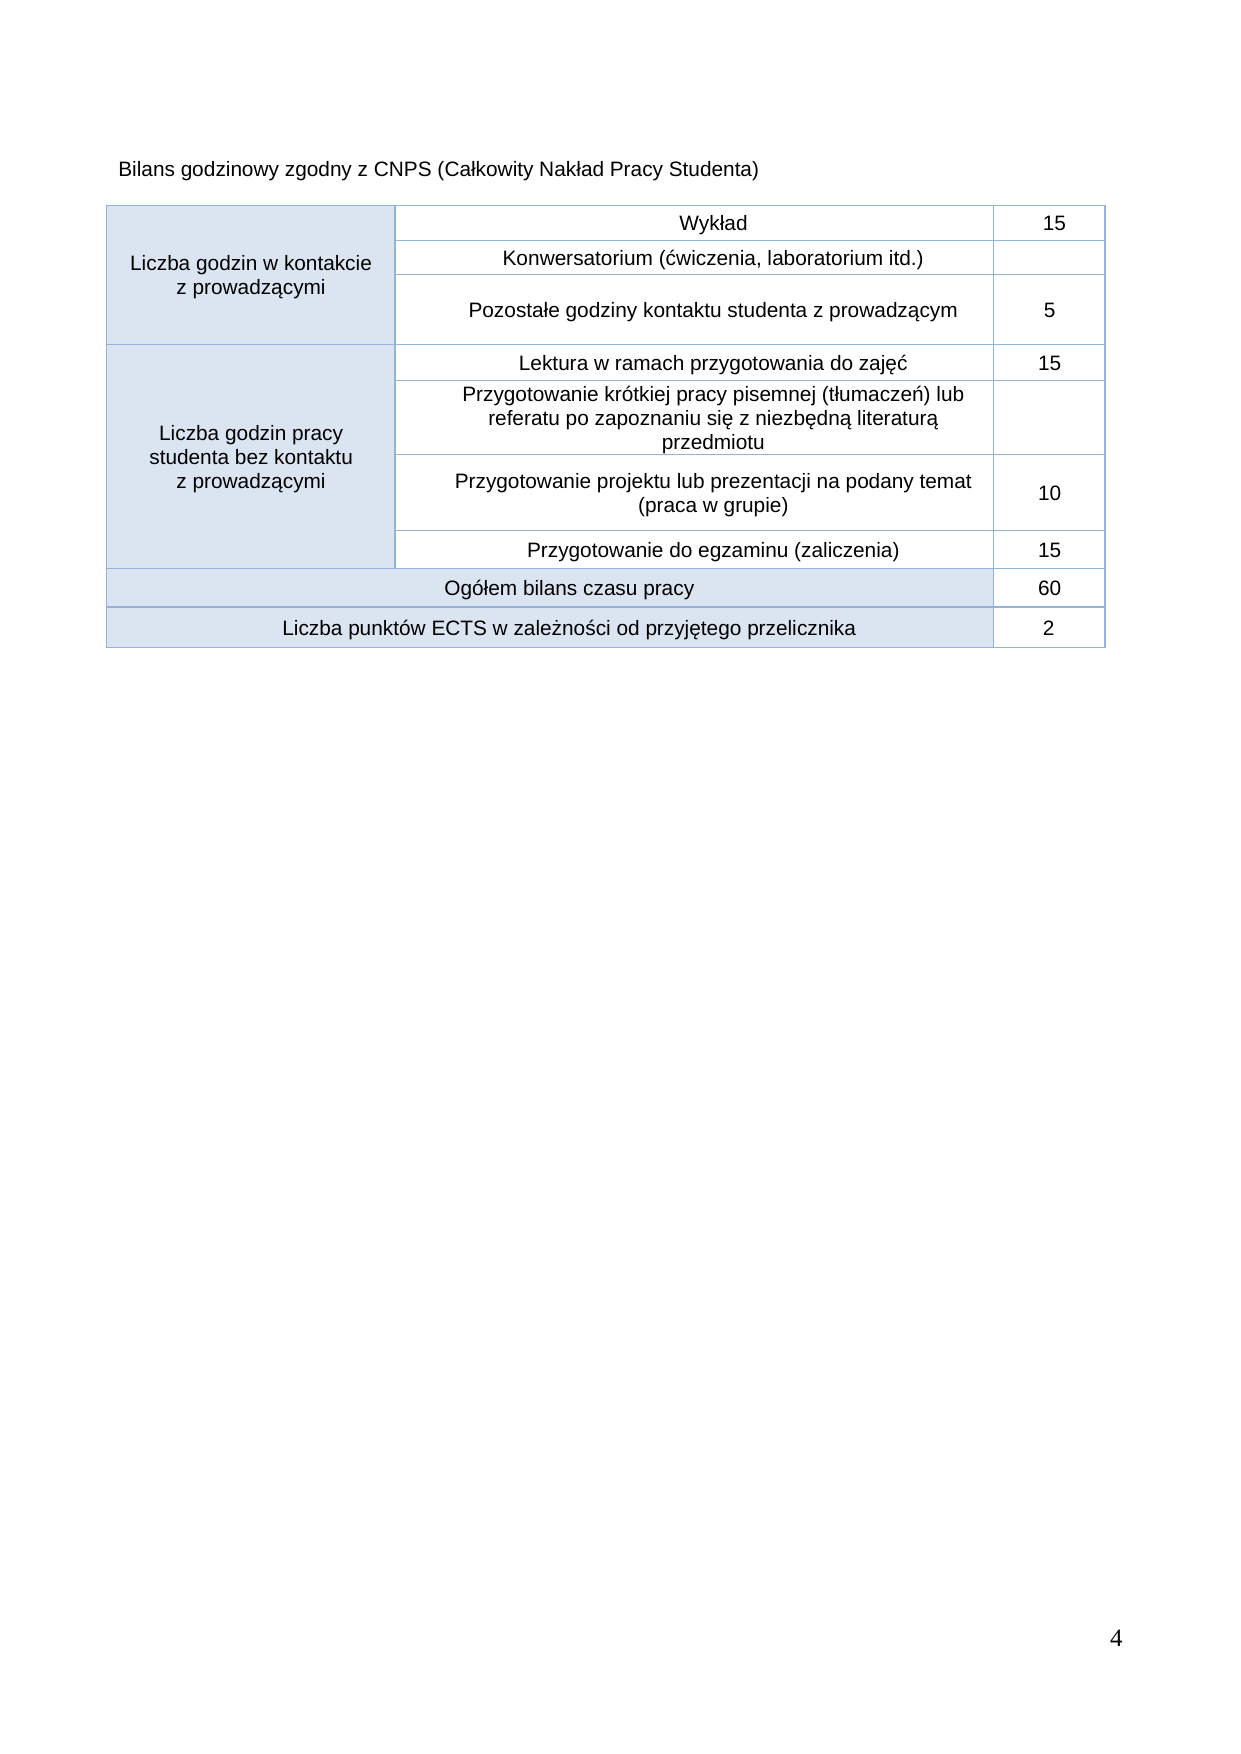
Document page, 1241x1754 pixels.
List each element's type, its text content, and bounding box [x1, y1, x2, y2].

table_header Wykład [396, 206, 993, 239]
table_cell Konwersatorium (ćwiczenia, laboratorium itd.) [396, 241, 993, 274]
table_cell 15 [994, 531, 1104, 568]
table_cell Liczba godzin pracy studenta bez kontaktu z prowadzącymi [107, 345, 394, 568]
table_cell 5 [994, 275, 1104, 344]
table_header 15 [994, 206, 1104, 239]
table_header Liczba godzin w kontakcie z prowadzącymi [107, 206, 394, 344]
table_cell Przygotowanie do egzaminu (zaliczenia) [396, 531, 993, 568]
table_cell 15 [994, 345, 1104, 380]
table_cell [994, 381, 1104, 454]
text Bilans godzinowy zgodny z CNPS (Całkowity Nakład Pracy Studenta) [118, 157, 1122, 181]
table_cell Ogółem bilans czasu pracy [107, 569, 993, 606]
table_cell Liczba punktów ECTS w zależności od przyjętego przelicznika [107, 608, 993, 647]
table_cell Przygotowanie projektu lub prezentacji na podany temat (praca w grupie) [396, 455, 993, 530]
table_cell 2 [994, 608, 1104, 647]
table_cell 60 [994, 569, 1104, 606]
table_cell Lektura w ramach przygotowania do zajęć [396, 345, 993, 380]
table_cell Pozostałe godziny kontaktu studenta z prowadzącym [396, 275, 993, 344]
table_cell 10 [994, 455, 1104, 530]
table_cell Przygotowanie krótkiej pracy pisemnej (tłumaczeń) lub referatu po zapoznaniu się z niezbędną literaturą przedmiotu [396, 381, 993, 454]
table_cell [994, 241, 1104, 274]
